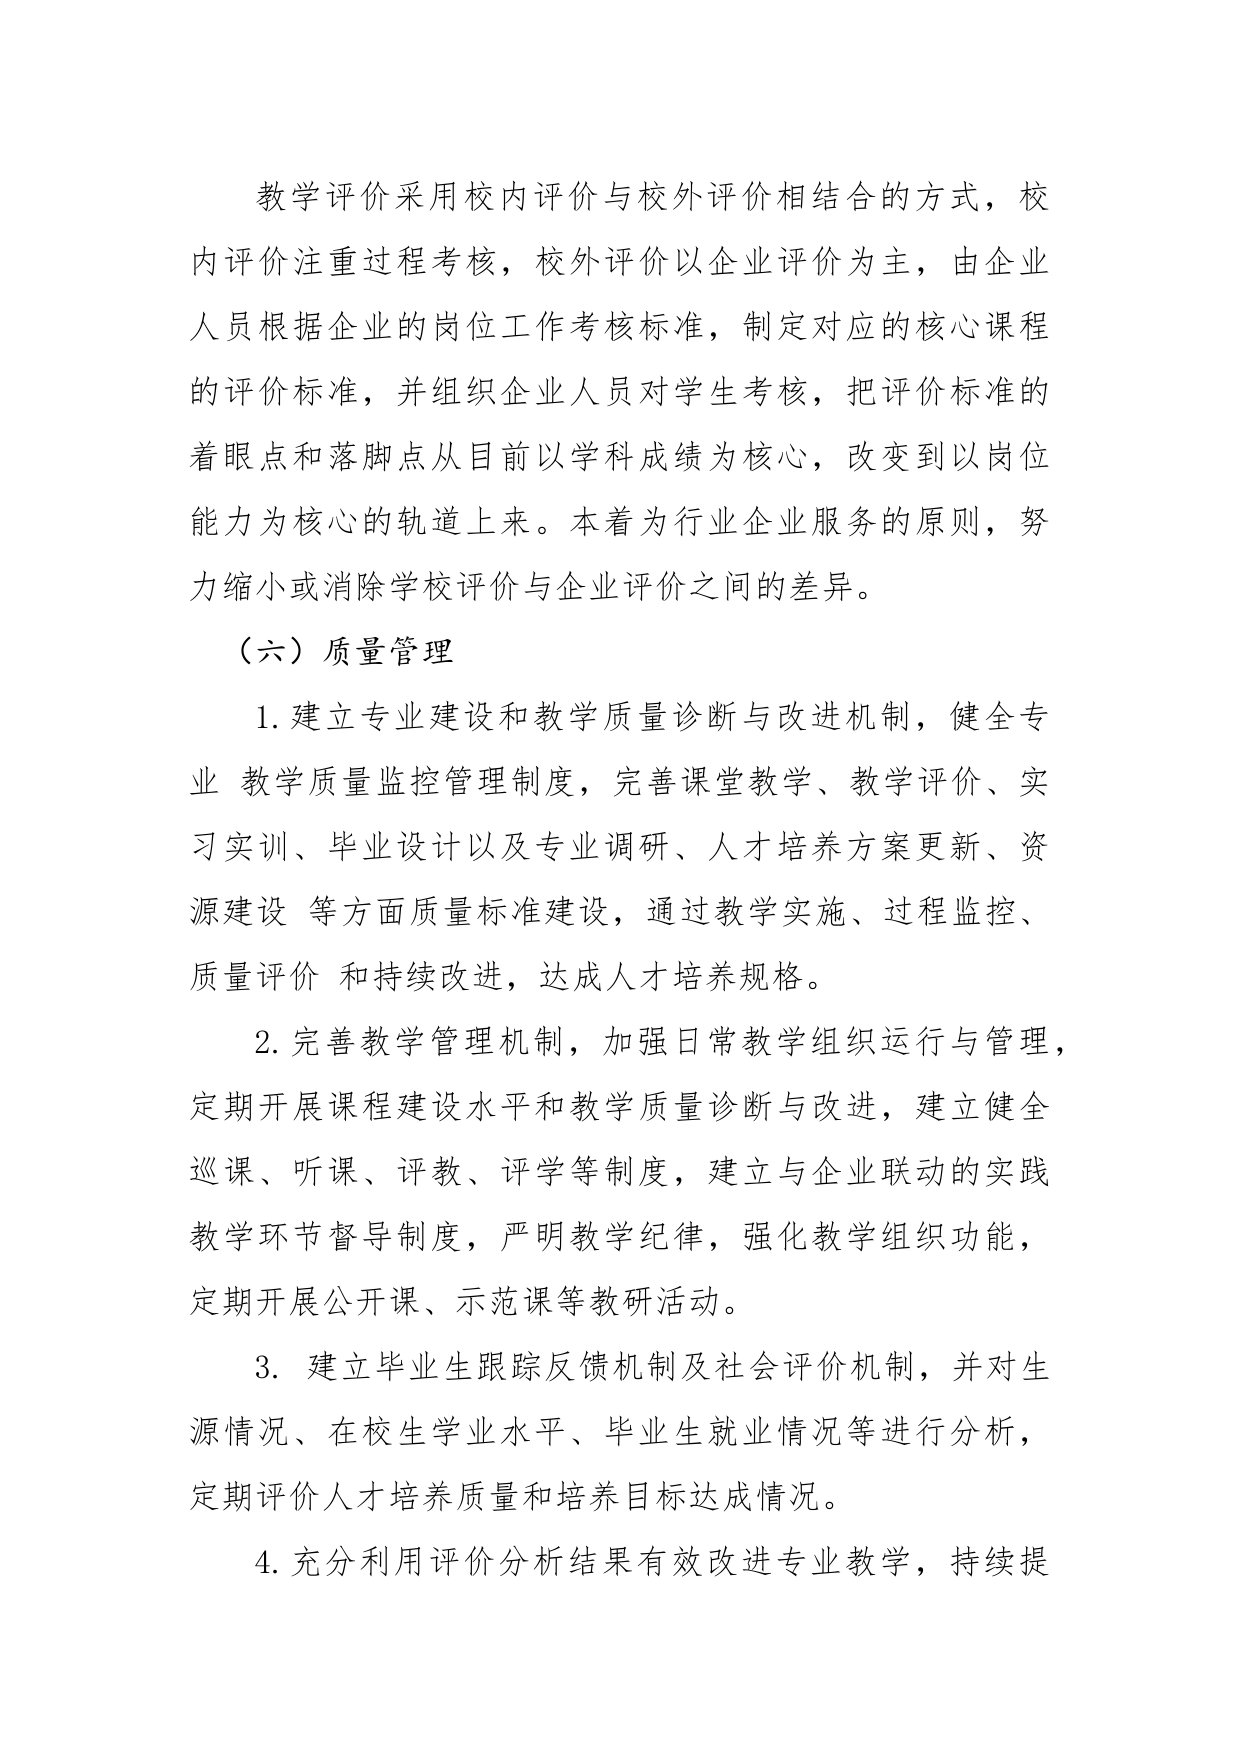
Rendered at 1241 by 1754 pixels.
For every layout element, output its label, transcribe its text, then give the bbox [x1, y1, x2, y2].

text 1.建立专业建设和教学质量诊断与改进机制，健全专业 教学质量监控管理制度，完善课堂教学、教学评价、实习实训、毕业设计以及专业调研、人才培养方案更新、资源建设 等方面质量标准建设，通过教学实施、过程监控、质量评价 和持续改进，达成人才培养规格。 [187, 682, 1053, 1007]
text （六）质量管理 [187, 617, 1053, 682]
text 3. 建立毕业生跟踪反馈机制及社会评价机制，并对生源情况、在校生学业水平、毕业生就业情况等进行分析，定期评价人才培养质量和培养目标达成情况。 [187, 1332, 1053, 1527]
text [187, 1527, 1053, 1592]
text 2.完善教学管理机制，加强日常教学组织运行与管理，定期开展课程建设水平和教学质量诊断与改进，建立健全巡课、听课、评教、评学等制度，建立与企业联动的实践教学环节督导制度，严明教学纪律，强化教学组织功能，定期开展公开课、示范课等教研活动。 [187, 1007, 1053, 1332]
text 教学评价采用校内评价与校外评价相结合的方式，校内评价注重过程考核，校外评价以企业评价为主，由企业人员根据企业的岗位工作考核标准，制定对应的核心课程的评价标准，并组织企业人员对学生考核，把评价标准的着眼点和落脚点从目前以学科成绩为核心，改变到以岗位能力为核心的轨道上来。本着为行业企业服务的原则，努力缩小或消除学校评价与企业评价之间的差异。 [187, 162, 1053, 617]
